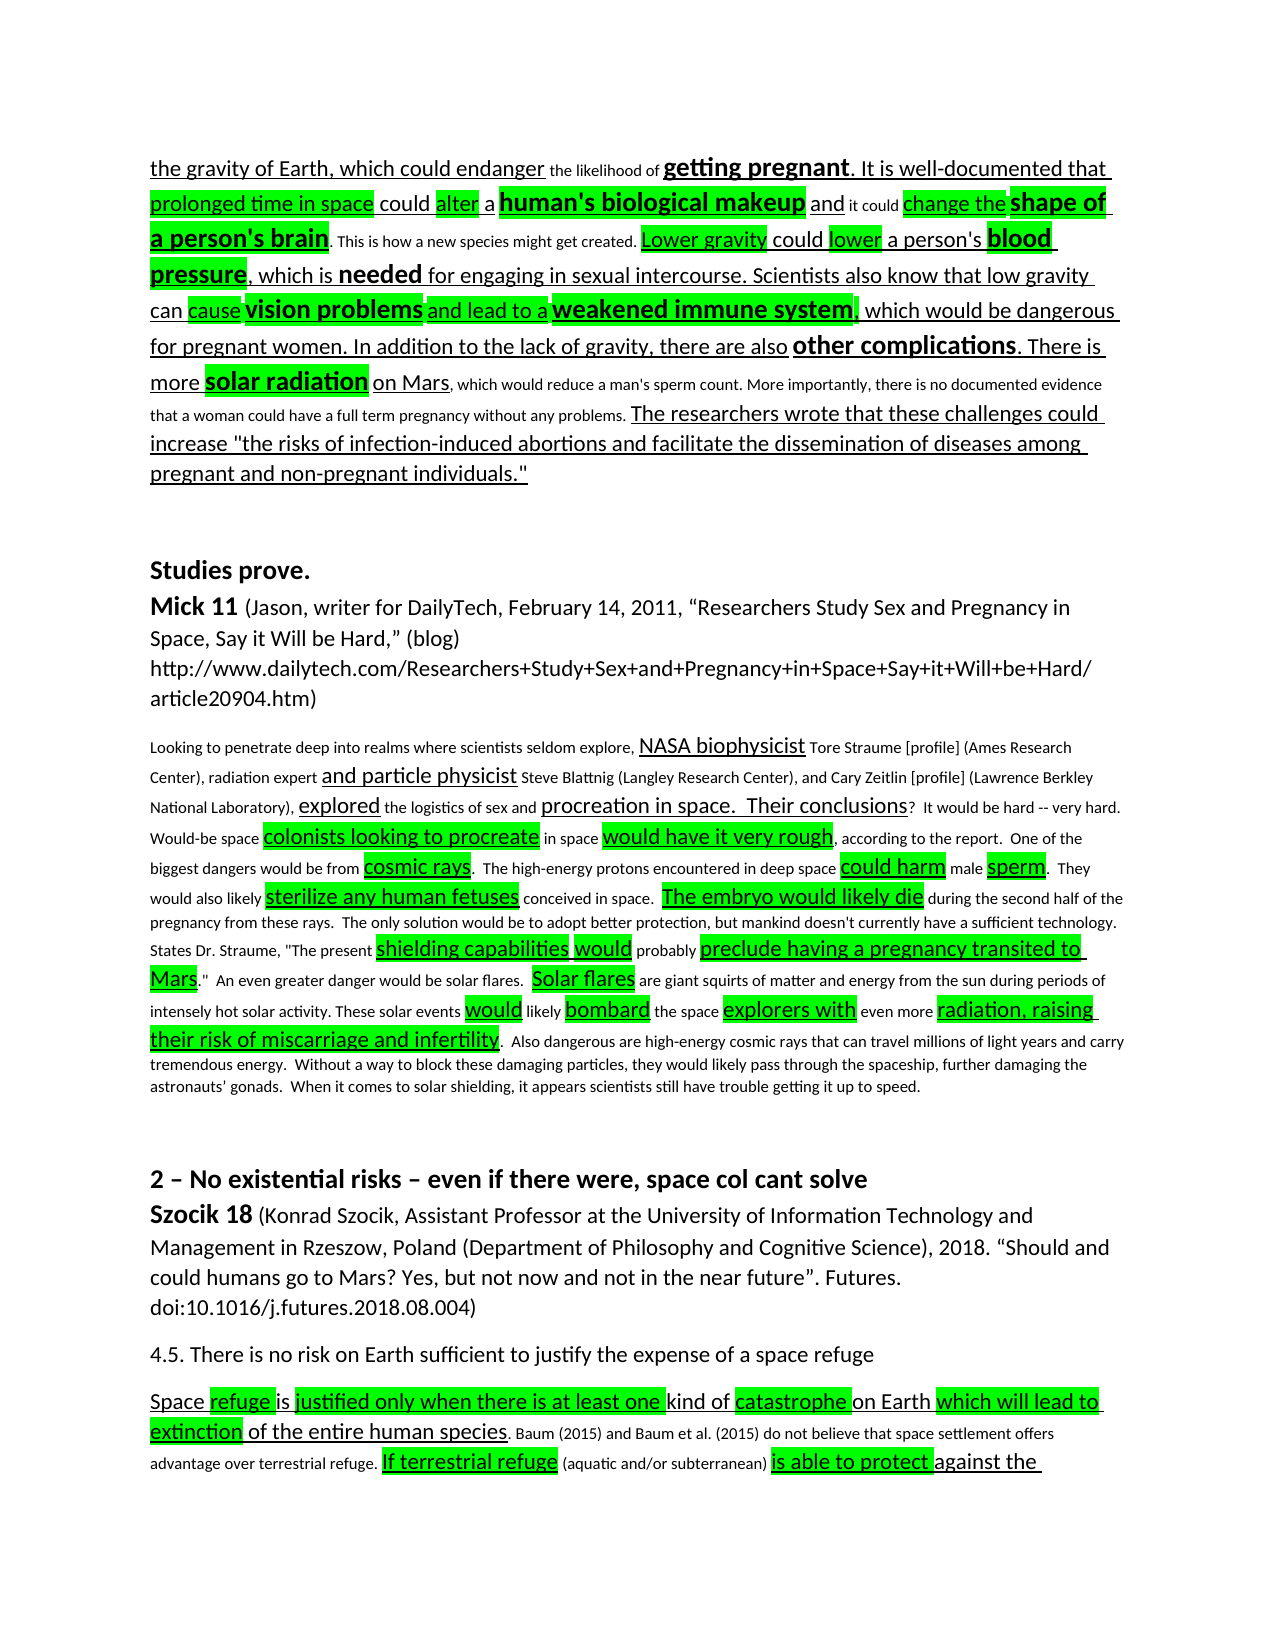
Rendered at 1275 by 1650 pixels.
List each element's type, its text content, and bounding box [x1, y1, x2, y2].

subtitle Studies prove. [150, 553, 1125, 586]
text Szocik 18 (Konrad Szocik, Assistant Professor at the University of Information Technology and Management in Rzeszow, Poland (Department of Philosophy and Cognitive Science), 2018. “Should and could humans go to Mars? Yes, but not now and not in the near future”. Futures. doi:10.1016/j.futures.2018.08.004) [150, 1197, 1125, 1321]
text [150, 150, 1125, 487]
text 4.5. There is no risk on Earth sufficient to justify the expense of a space refuge [150, 1340, 1125, 1368]
text Looking to penetrate deep into realms where scientists seldom explore, NASA biophysicist Tore Straume [profile] (Ames Research Center), radiation expert and particle physicist Steve Blattnig (Langley Research Center), and Cary Zeitlin [profile] (Lawrence Berkley National Laboratory), explored the logistics of sex and procreation in space. Their conclusions? It would be hard -- very hard. Would-be space colonists looking to procreate in space would have it very rough, according to the report. One of the biggest dangers would be from cosmic rays. The high-energy protons encountered in deep space could harm male sperm. They would also likely sterilize any human fetuses conceived in space. The embryo would likely die during the second half of the pregnancy from these rays. The only solution would be to adopt better protection, but mankind doesn't currently have a sufficient technology. States Dr. Straume, "The present shielding capabilities would probably preclude having a pregnancy transited to Mars." An even greater danger would be solar flares. Solar flares are giant squirts of matter and energy from the sun during periods of intensely hot solar activity. These solar events would likely bombard the space explorers with even more radiation, raising their risk of miscarriage and infertility. Also dangerous are high-energy cosmic rays that can travel millions of light years and carry tremendous energy. Without a way to block these damaging particles, they would likely pass through the spaceship, further damaging the astronauts’ gonads. When it comes to solar shielding, it appears scientists still have trouble getting it up to speed. [150, 731, 1125, 1097]
text Mick 11 (Jason, writer for DailyTech, February 14, 2011, “Researchers Study Sex and Pregnancy in Space, Say it Will be Hard,” (blog) http://www.dailytech.com/Researchers+Study+Sex+and+Pregnancy+in+Space+Say+it+Will+be+Hard/article20904.htm) [150, 589, 1125, 712]
subtitle 2 – No existential risks – even if there were, space col cant solve [150, 1162, 1125, 1195]
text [150, 1387, 1125, 1475]
